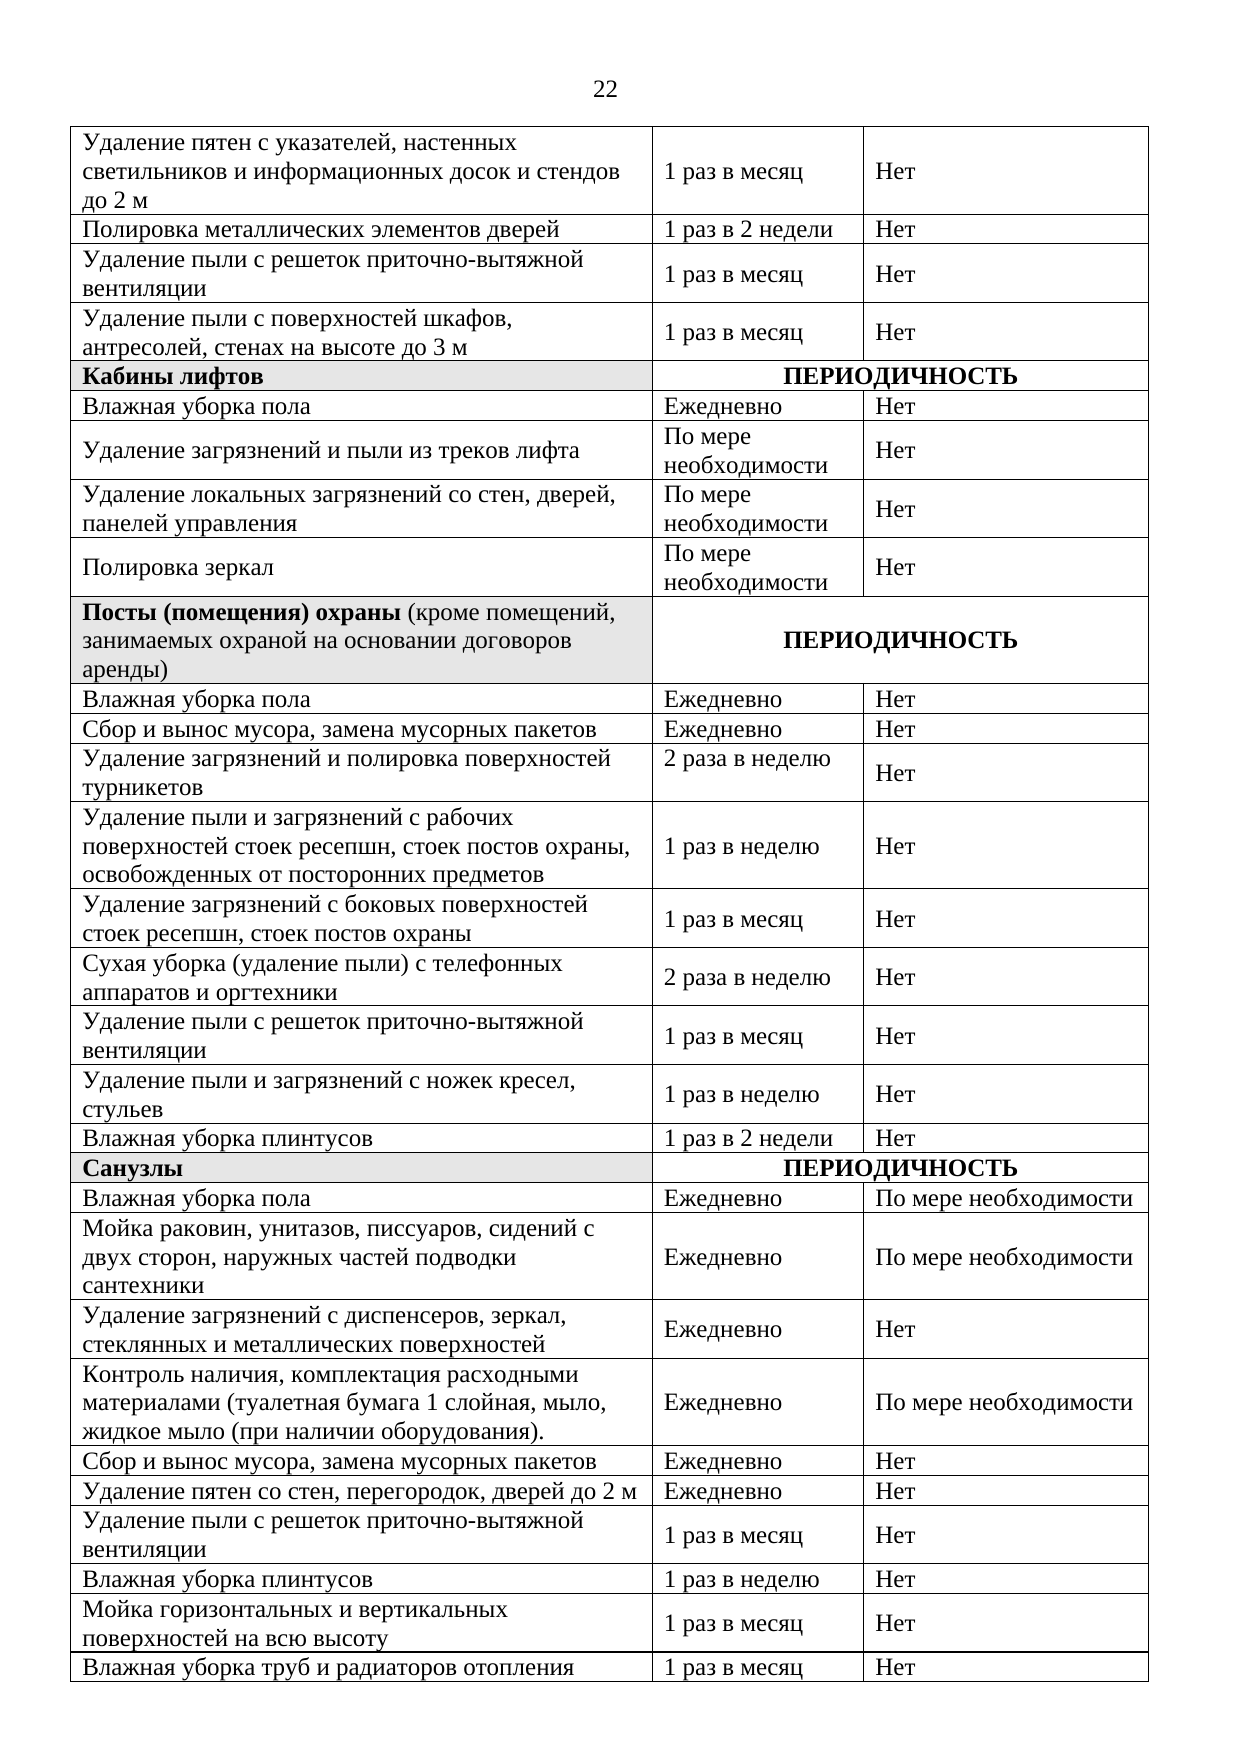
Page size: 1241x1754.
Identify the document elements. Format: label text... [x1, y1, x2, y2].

table_cell ПЕРИОДИЧНОСТЬ [653, 361, 1148, 390]
table_cell 1 раз в месяц [653, 1594, 863, 1651]
table_cell 1 раз в месяц [653, 244, 863, 302]
table_cell Удаление пятен со стен, перегородок, дверей до 2 м [71, 1476, 652, 1504]
table_cell Ежедневно [653, 391, 863, 420]
table_cell Нет [864, 684, 1148, 713]
table_cell Удаление загрязнений с боковых поверхностей стоек ресепшн, стоек постов охраны [71, 889, 652, 947]
table_cell Нет [864, 421, 1148, 478]
table_cell По мере необходимости [653, 480, 863, 537]
table_cell Ежедневно [653, 684, 863, 713]
table_cell Удаление загрязнений и полировка поверхностей турникетов [71, 744, 652, 801]
table_cell Влажная уборка труб и радиаторов отопления [71, 1653, 652, 1681]
table_cell Нет [864, 303, 1148, 360]
table_cell ПЕРИОДИЧНОСТЬ [653, 597, 1148, 683]
table_cell 1 раз в месяц [653, 1506, 863, 1563]
table_cell 1 раз в месяц [653, 1653, 863, 1681]
table_cell Нет [864, 948, 1148, 1005]
table_cell Нет [864, 889, 1148, 947]
table_cell Нет [864, 538, 1148, 596]
table_cell ПЕРИОДИЧНОСТЬ [653, 1153, 1148, 1182]
table_cell Нет [864, 802, 1148, 888]
table_cell 1 раз в месяц [653, 889, 863, 947]
table_cell Контроль наличия, комплектация расходными материалами (туалетная бумага 1 слойная, мыло, жидкое мыло (при наличии оборудования). [71, 1359, 652, 1445]
table_cell Ежедневно [653, 714, 863, 742]
table_cell По мере необходимости [864, 1213, 1148, 1299]
table_cell Удаление пыли с решеток приточно-вытяжной вентиляции [71, 1006, 652, 1064]
table_cell Влажная уборка пола [71, 391, 652, 420]
table_cell Удаление пыли и загрязнений с рабочих поверхностей стоек ресепшн, стоек постов охраны, освобожденных от посторонних предметов [71, 802, 652, 888]
table_cell Удаление пыли с решеток приточно-вытяжной вентиляции [71, 244, 652, 302]
table_cell Ежедневно [653, 1300, 863, 1358]
table_cell Нет [864, 1446, 1148, 1475]
table_cell Посты (помещения) охраны (кроме помещений, занимаемых охраной на основании договоров аренды) [71, 597, 652, 683]
table_cell Нет [864, 215, 1148, 243]
table_cell 1 раз в неделю [653, 1065, 863, 1122]
table_cell Сбор и вынос мусора, замена мусорных пакетов [71, 714, 652, 742]
table_cell 1 раз в месяц [653, 303, 863, 360]
table_cell Нет [864, 244, 1148, 302]
table_cell 1 раз в месяц [653, 1006, 863, 1064]
table_cell 1 раз в неделю [653, 1564, 863, 1593]
table_cell Нет [864, 1124, 1148, 1152]
table_cell Нет [864, 391, 1148, 420]
table_cell Нет [864, 127, 1148, 213]
table_cell Удаление пыли с решеток приточно-вытяжной вентиляции [71, 1506, 652, 1563]
table_cell 1 раз в месяц [653, 127, 863, 213]
table_cell Нет [864, 1065, 1148, 1122]
table_cell Ежедневно [653, 1359, 863, 1445]
table_cell Удаление пятен с указателей, настенных светильников и информационных досок и стендов до 2 м [71, 127, 652, 213]
table_cell По мере необходимости [864, 1359, 1148, 1445]
table_cell Нет [864, 714, 1148, 742]
table_cell Нет [864, 1476, 1148, 1504]
table_cell Удаление загрязнений с диспенсеров, зеркал, стеклянных и металлических поверхностей [71, 1300, 652, 1358]
table_cell Нет [864, 1006, 1148, 1064]
table_cell Влажная уборка пола [71, 684, 652, 713]
table_cell По мере необходимости [864, 1183, 1148, 1212]
table_cell По мере необходимости [653, 421, 863, 478]
table_cell Полировка зеркал [71, 538, 652, 596]
table_cell 2 раза в неделю [653, 744, 863, 801]
table_cell Нет [864, 1564, 1148, 1593]
table_cell Ежедневно [653, 1183, 863, 1212]
table_cell Удаление пыли и загрязнений с ножек кресел, стульев [71, 1065, 652, 1122]
table_cell По мере необходимости [653, 538, 863, 596]
table_cell 1 раз в 2 недели [653, 215, 863, 243]
table_cell Нет [864, 1506, 1148, 1563]
table_cell 2 раза в неделю [653, 948, 863, 1005]
table_cell Нет [864, 744, 1148, 801]
table_cell Удаление пыли с поверхностей шкафов, антресолей, стенах на высоте до 3 м [71, 303, 652, 360]
table_cell Нет [864, 480, 1148, 537]
table_cell Влажная уборка плинтусов [71, 1564, 652, 1593]
table_cell Ежедневно [653, 1213, 863, 1299]
table_cell Полировка металлических элементов дверей [71, 215, 652, 243]
table_cell Ежедневно [653, 1446, 863, 1475]
table_cell Ежедневно [653, 1476, 863, 1504]
table_cell Мойка горизонтальных и вертикальных поверхностей на всю высоту [71, 1594, 652, 1651]
table_cell Нет [864, 1653, 1148, 1681]
table_cell Мойка раковин, унитазов, писсуаров, сидений с двух сторон, наружных частей подводки сантехники [71, 1213, 652, 1299]
table_cell 1 раз в 2 недели [653, 1124, 863, 1152]
table_cell Санузлы [71, 1153, 652, 1182]
table_cell Нет [864, 1300, 1148, 1358]
table_cell Кабины лифтов [71, 361, 652, 390]
table_cell Удаление загрязнений и пыли из треков лифта [71, 421, 652, 478]
table_cell Влажная уборка плинтусов [71, 1124, 652, 1152]
table_cell Влажная уборка пола [71, 1183, 652, 1212]
table_cell Нет [864, 1594, 1148, 1651]
table_cell 1 раз в неделю [653, 802, 863, 888]
table_cell Сбор и вынос мусора, замена мусорных пакетов [71, 1446, 652, 1475]
table_cell Удаление локальных загрязнений со стен, дверей, панелей управления [71, 480, 652, 537]
table_cell Сухая уборка (удаление пыли) с телефонных аппаратов и оргтехники [71, 948, 652, 1005]
